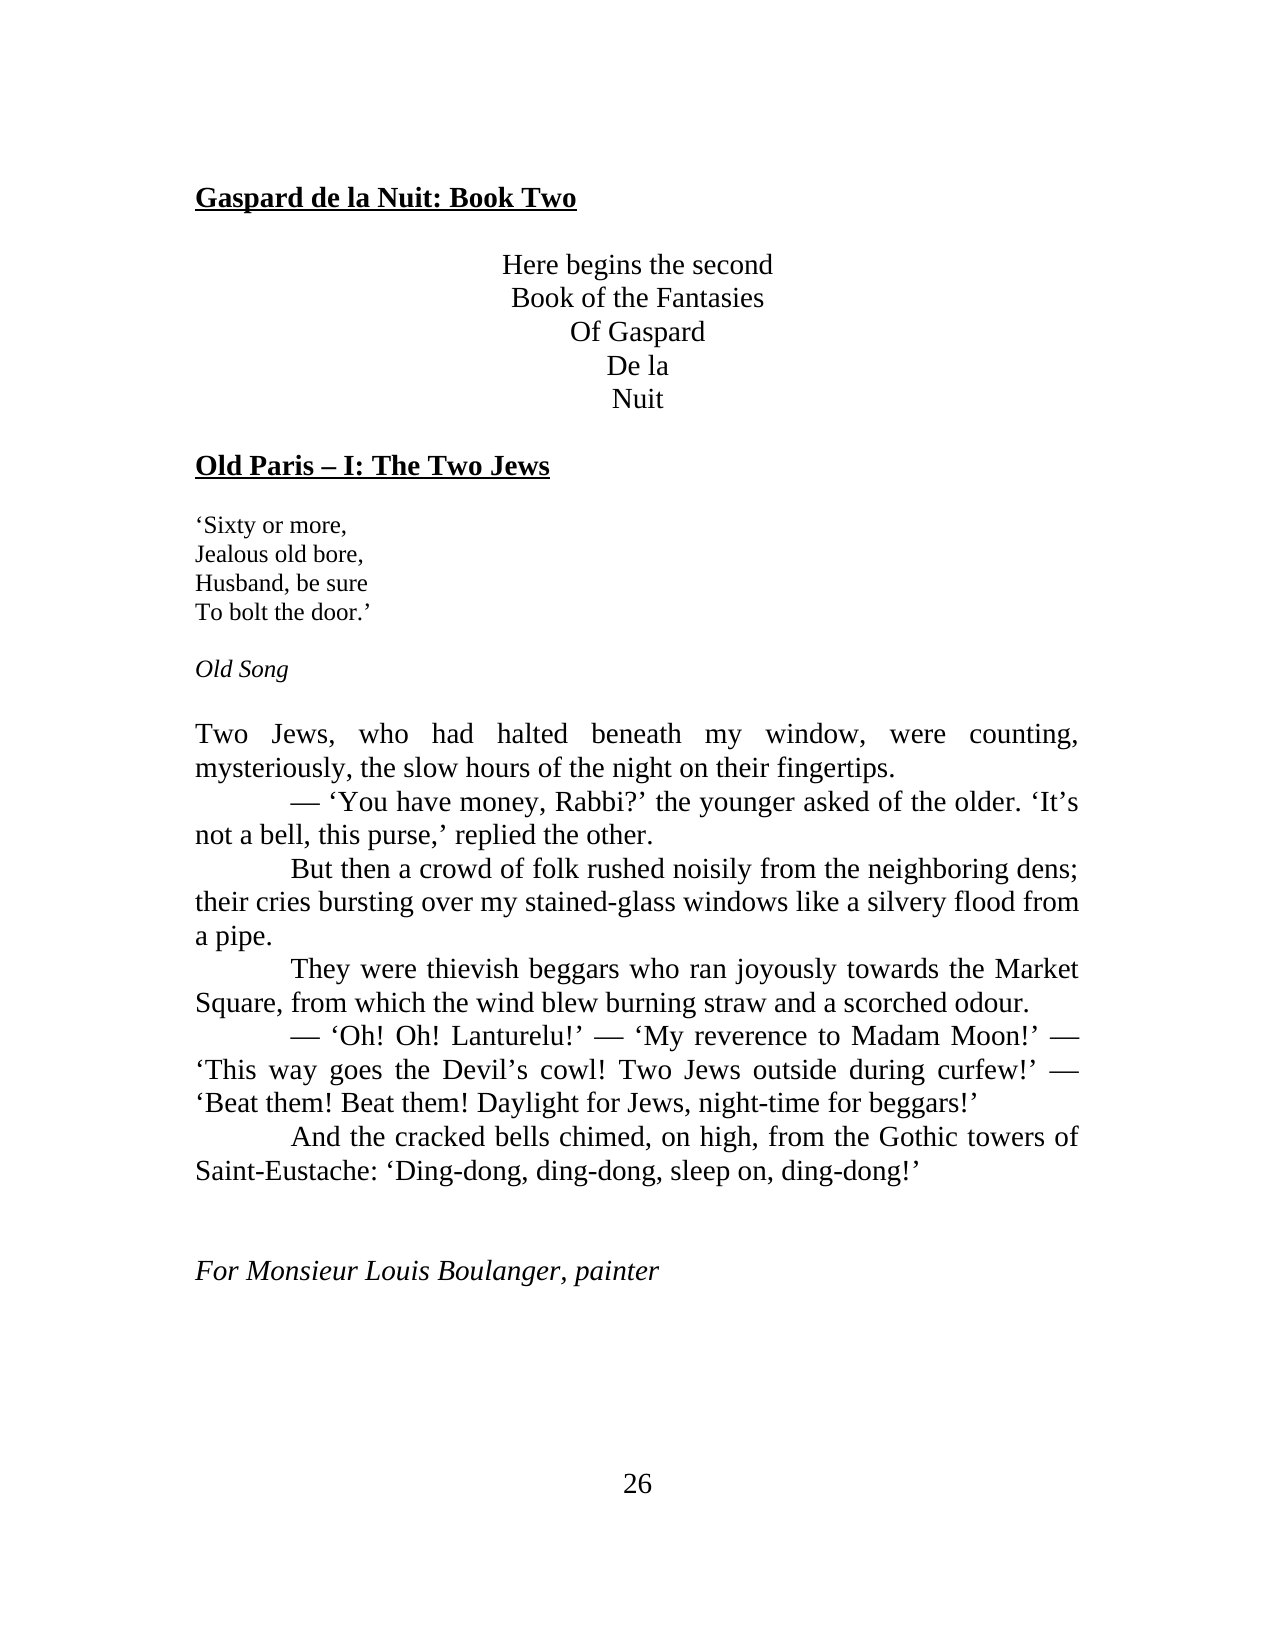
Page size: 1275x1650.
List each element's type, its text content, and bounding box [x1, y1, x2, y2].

text Two Jews, who had halted beneath my window, were counting, mysteriously, the slow hours of the night on their fingertips. [195, 717, 1080, 784]
text De la [195, 348, 1080, 381]
text Old Song [195, 654, 1080, 683]
text They were thievish beggars who ran joyously towards the Market Square, from which the wind blew burning straw and a scorched odour. [195, 951, 1080, 1018]
text Husband, be sure [195, 568, 1080, 597]
text Here begins the second [195, 247, 1080, 281]
text To bolt the door.’ [195, 597, 1080, 626]
text ‘Sixty or more, [195, 511, 1080, 539]
text For Monsieur Louis Boulanger, painter [195, 1253, 1080, 1287]
text And the cracked bells chimed, on high, from the Gothic towers of Saint-Eustache: ‘Ding-dong, ding-dong, sleep on, ding-dong!’ [195, 1119, 1080, 1186]
subtitle Gaspard de la Nuit: Book Two [195, 180, 1080, 213]
text — ‘Oh! Oh! Lanturelu!’ — ‘My reverence to Madam Moon!’ — ‘This way goes the Devil’s cowl! Two Jews outside during curfew!’ — ‘Beat them! Beat them! Daylight for Jews, night-time for beggars!’ [195, 1018, 1080, 1119]
text But then a crowd of folk rushed noisily from the neighboring dens; their cries bursting over my stained-glass windows like a silvery flood from a pipe. [195, 851, 1080, 951]
text Book of the Fantasies [195, 281, 1080, 314]
text Jealous old bore, [195, 539, 1080, 568]
text Of Gaspard [195, 314, 1080, 348]
text Nuit [195, 381, 1080, 415]
text — ‘You have money, Rabbi?’ the younger asked of the older. ‘It’s not a bell, this purse,’ replied the other. [195, 784, 1080, 851]
subtitle Old Paris – I: The Two Jews [195, 448, 1080, 482]
